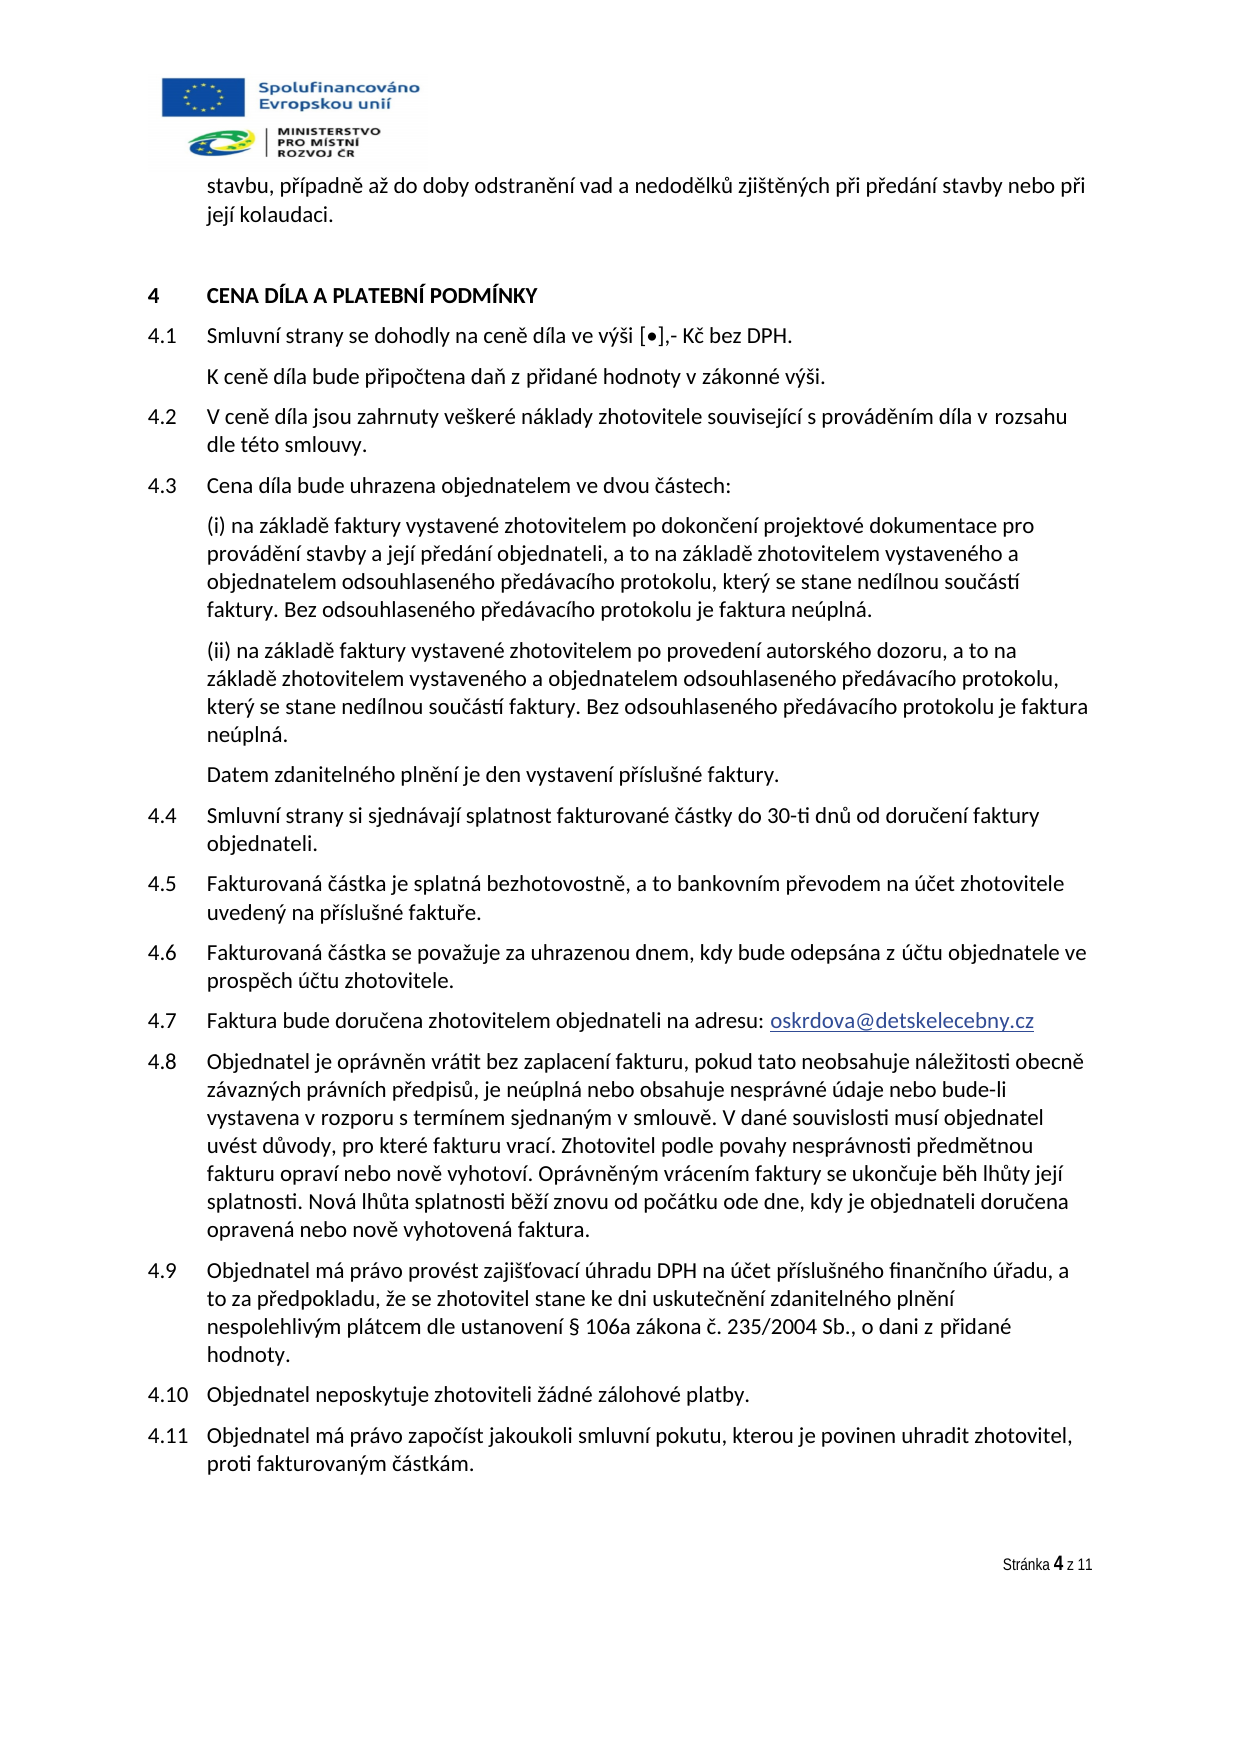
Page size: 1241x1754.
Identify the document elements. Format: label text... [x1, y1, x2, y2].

text 4.2 V ceně díla jsou zahrnuty veškeré náklady zhotovitele související s prováděním díla v rozsahu dle této smlouvy. [148, 402, 1093, 458]
text 4.5 Fakturovaná částka je splatná bezhotovostně, a to bankovním převodem na účet zhotovitele uvedený na příslušné faktuře. [148, 869, 1093, 926]
text 4.3 Cena díla bude uhrazena objednatelem ve dvou částech: [148, 471, 1093, 499]
text (i) na základě faktury vystavené zhotovitelem po dokončení projektové dokumentace pro provádění stavby a její předání objednateli, a to na základě zhotovitelem vystaveného a objednatelem odsouhlaseného předávacího protokolu, který se stane nedílnou součástí faktury. Bez odsouhlaseného předávacího protokolu je faktura neúplná. [207, 511, 1093, 623]
text 4.4 Smluvní strany si sjednávají splatnost fakturované částky do 30-ti dnů od doručení faktury objednateli. [148, 801, 1093, 857]
text Datem zdanitelného plnění je den vystavení příslušné faktury. [207, 761, 1093, 788]
text 4.6 Fakturovaná částka se považuje za uhrazenou dnem, kdy bude odepsána z účtu objednatele ve prospěch účtu zhotovitele. [148, 938, 1093, 994]
text 4.7 Faktura bude doručena zhotovitelem objednateli na adresu: oskrdova@detskelecebny.cz [148, 1007, 1093, 1035]
text 4 CENA DÍLA A PLATEBNÍ PODMÍNKY [148, 281, 1093, 309]
text 4.10 Objednatel neposkytuje zhotoviteli žádné zálohové platby. [148, 1380, 1093, 1408]
text (ii) na základě faktury vystavené zhotovitelem po provedení autorského dozoru, a to na základě zhotovitelem vystaveného a objednatelem odsouhlaseného předávacího protokolu, který se stane nedílnou součástí faktury. Bez odsouhlaseného předávacího protokolu je faktura neúplná. [207, 636, 1093, 748]
text K ceně díla bude připočtena daň z přidané hodnoty v zákonné výši. [207, 362, 1093, 390]
picture [147, 73, 429, 172]
text 4.9 Objednatel má právo provést zajišťovací úhradu DPH na účet příslušného finančního úřadu, a to za předpokladu, že se zhotovitel stane ke dni uskutečnění zdanitelného plnění nespolehlivým plátcem dle ustanovení § 106a zákona č. 235/2004 Sb., o dani z přidané hodnoty. [148, 1256, 1093, 1368]
text 4.1 Smluvní strany se dohodly na ceně díla ve výši [•],- Kč bez DPH. [148, 321, 1093, 349]
text 4.11 Objednatel má právo započíst jakoukoli smluvní pokutu, kterou je povinen uhradit zhotovitel, proti fakturovaným částkám. [148, 1421, 1093, 1477]
text 4.8 Objednatel je oprávněn vrátit bez zaplacení fakturu, pokud tato neobsahuje náležitosti obecně závazných právních předpisů, je neúplná nebo obsahuje nesprávné údaje nebo bude-li vystavena v rozporu s termínem sjednaným v smlouvě. V dané souvislosti musí objednatel uvést důvody, pro které fakturu vrací. Zhotovitel podle povahy nesprávnosti předmětnou fakturu opraví nebo nově vyhotoví. Oprávněným vrácením faktury se ukončuje běh lhůty její splatnosti. Nová lhůta splatnosti běží znovu od počátku ode dne, kdy je objednateli doručena opravená nebo nově vyhotovená faktura. [148, 1047, 1093, 1243]
